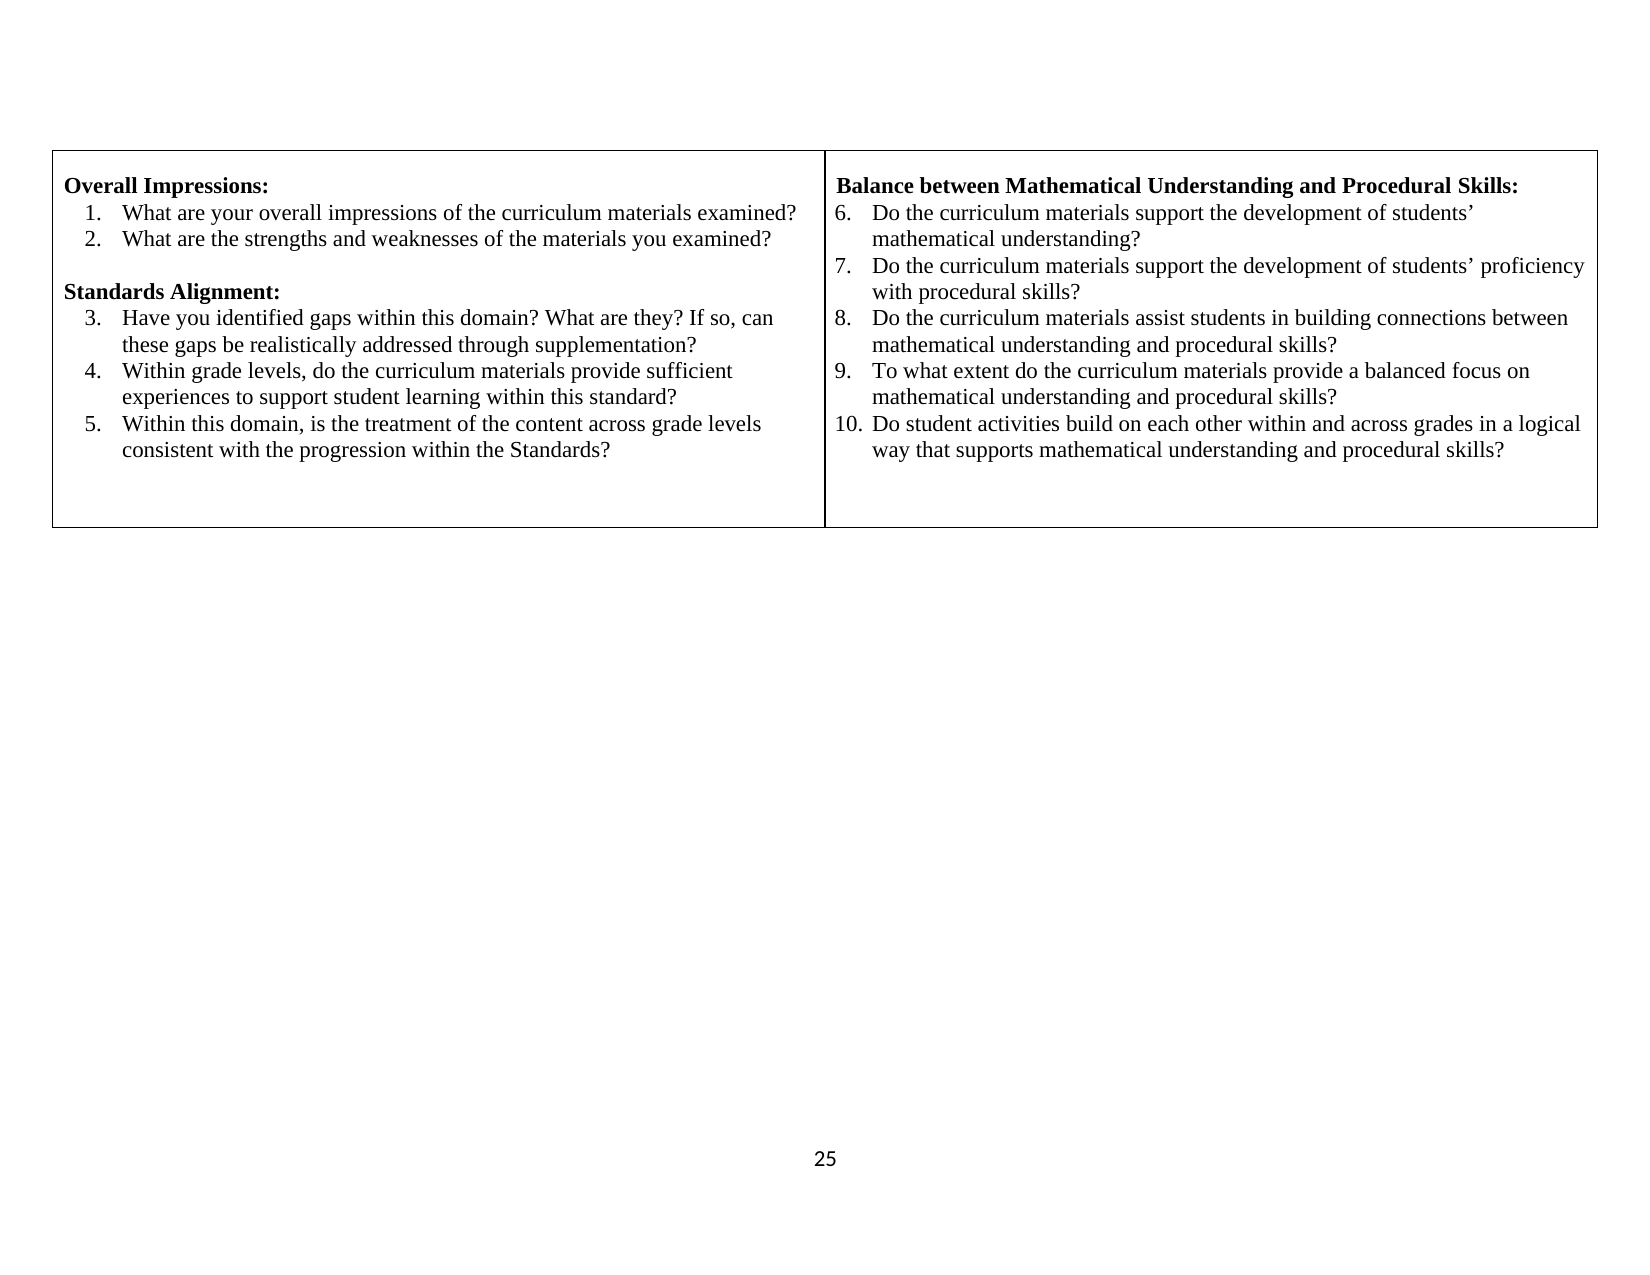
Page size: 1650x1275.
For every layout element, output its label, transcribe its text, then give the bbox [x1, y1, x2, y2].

table_cell Overall Impressions: What are your overall impressions of the curriculum materials examined? What are the strengths and weaknesses of the materials you examined? Standards Alignment: Have you identified gaps within this domain? What are they? If so, can these gaps be realistically addressed through supplementation? Within grade levels, do the curriculum materials provide sufficient experiences to support student learning within this standard? Within this domain, is the treatment of the content across grade levels consistent with the progression within the Standards? [53, 151, 824, 527]
table_cell Balance between Mathematical Understanding and Procedural Skills: Do the curriculum materials support the development of students’ mathematical understanding? Do the curriculum materials support the development of students’ proficiency with procedural skills? Do the curriculum materials assist students in building connections between mathematical understanding and procedural skills? To what extent do the curriculum materials provide a balanced focus on mathematical understanding and procedural skills? Do student activities build on each other within and across grades in a logical way that supports mathematical understanding and procedural skills? [826, 151, 1597, 527]
